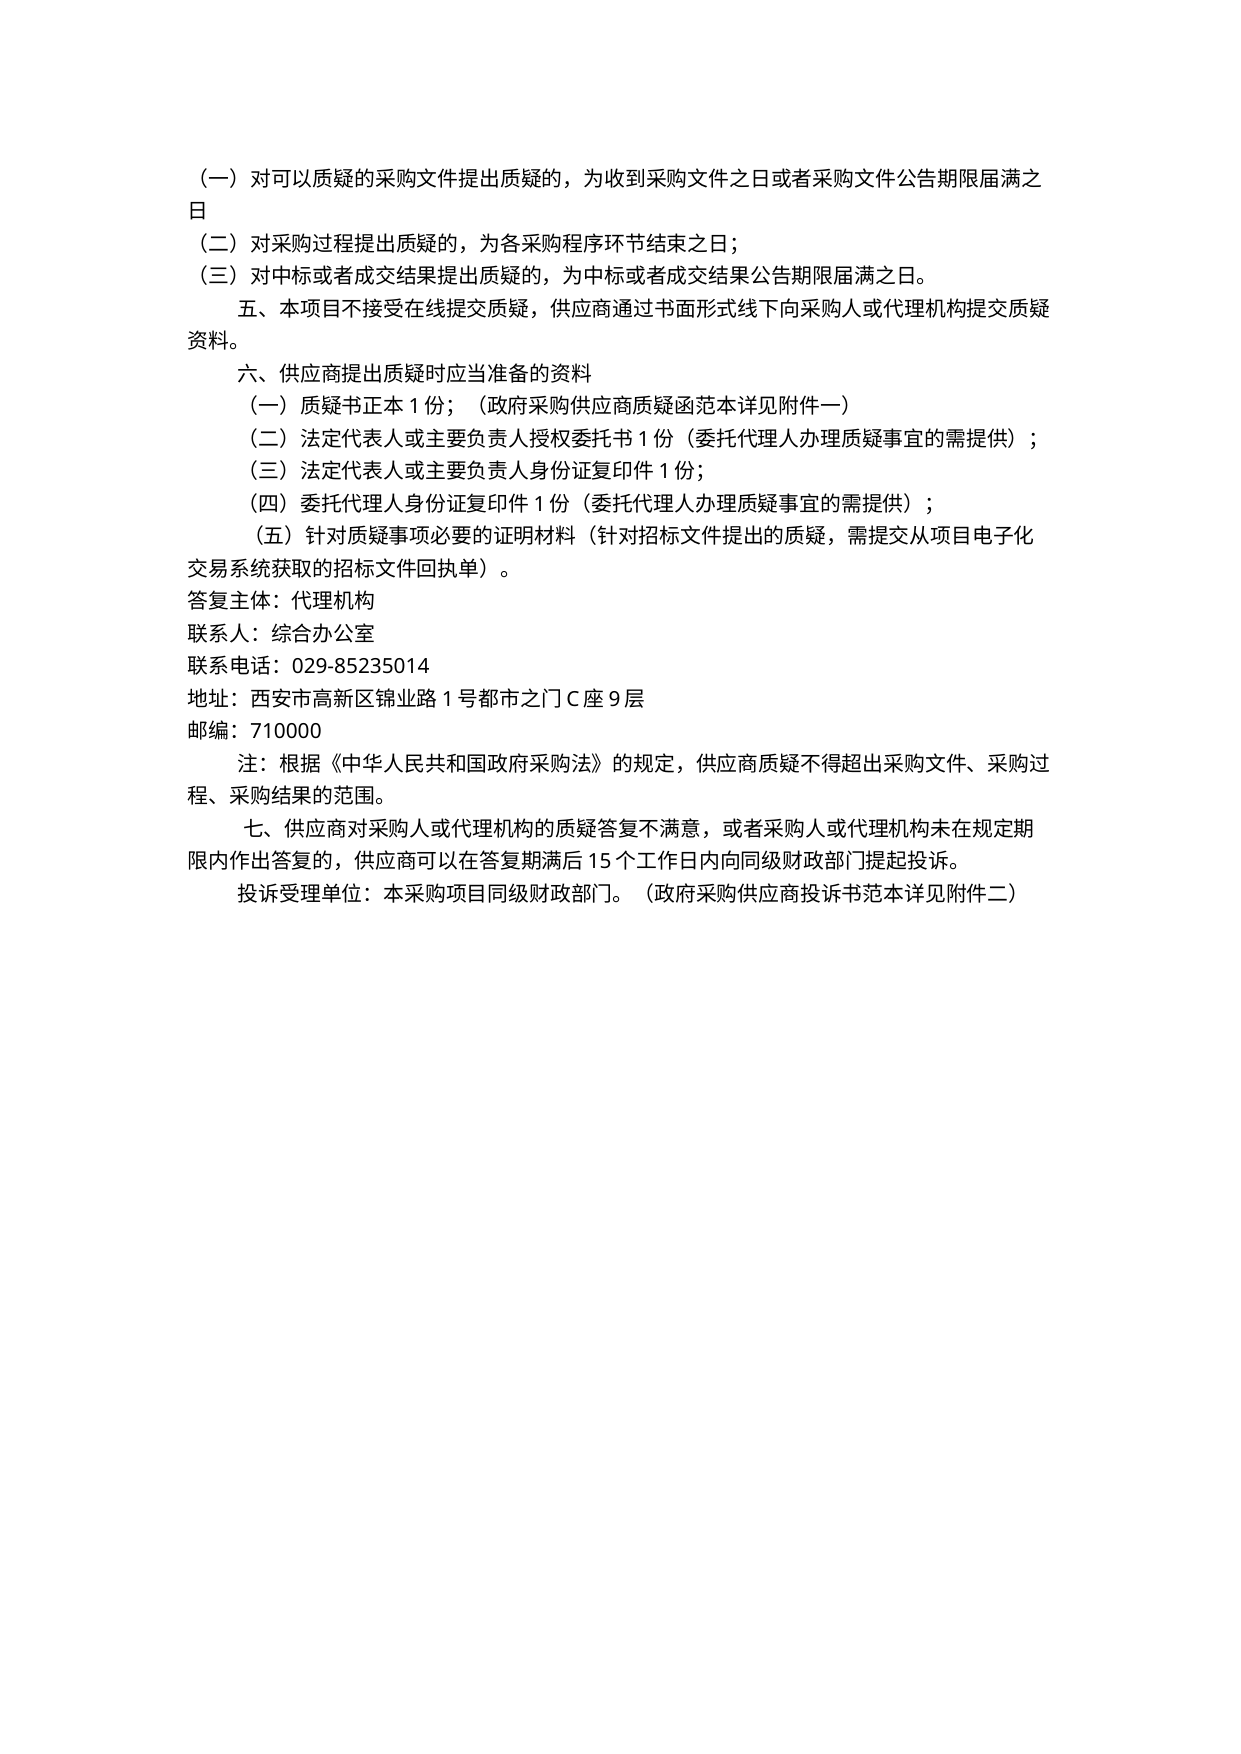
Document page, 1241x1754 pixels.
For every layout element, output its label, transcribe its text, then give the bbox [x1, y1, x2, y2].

text 答复主体：代理机构 [187, 584, 1053, 617]
text （二）对采购过程提出质疑的，为各采购程序环节结束之日； [187, 227, 1053, 259]
text （一）对可以质疑的采购文件提出质疑的，为收到采购文件之日或者采购文件公告期限届满之日 [187, 162, 1053, 227]
text 六、供应商提出质疑时应当准备的资料 [187, 357, 1053, 389]
text 投诉受理单位：本采购项目同级财政部门。（政府采购供应商投诉书范本详见附件二） [187, 877, 1053, 909]
text 联系人：综合办公室 [187, 617, 1053, 649]
text （三）对中标或者成交结果提出质疑的，为中标或者成交结果公告期限届满之日。 [187, 259, 1053, 292]
text 联系电话：029-85235014 [187, 649, 1053, 682]
text （三）法定代表人或主要负责人身份证复印件1份； [187, 454, 1053, 487]
text 地址：西安市高新区锦业路1号都市之门C座9层 [187, 682, 1053, 714]
text （二）法定代表人或主要负责人授权委托书1份（委托代理人办理质疑事宜的需提供）； [187, 422, 1053, 454]
text （五）针对质疑事项必要的证明材料（针对招标文件提出的质疑，需提交从项目电子化交易系统获取的招标文件回执单）。 [187, 519, 1053, 584]
text 邮编：710000 [187, 714, 1053, 747]
text 五、本项目不接受在线提交质疑，供应商通过书面形式线下向采购人或代理机构提交质疑资料。 [187, 292, 1053, 357]
text （一）质疑书正本1份；（政府采购供应商质疑函范本详见附件一） [187, 389, 1053, 422]
text （四）委托代理人身份证复印件1份（委托代理人办理质疑事宜的需提供）； [187, 487, 1053, 519]
text 注：根据《中华人民共和国政府采购法》的规定，供应商质疑不得超出采购文件、采购过程、采购结果的范围。 [187, 747, 1053, 812]
text 七、供应商对采购人或代理机构的质疑答复不满意，或者采购人或代理机构未在规定期限内作出答复的，供应商可以在答复期满后15个工作日内向同级财政部门提起投诉。 [187, 812, 1053, 877]
